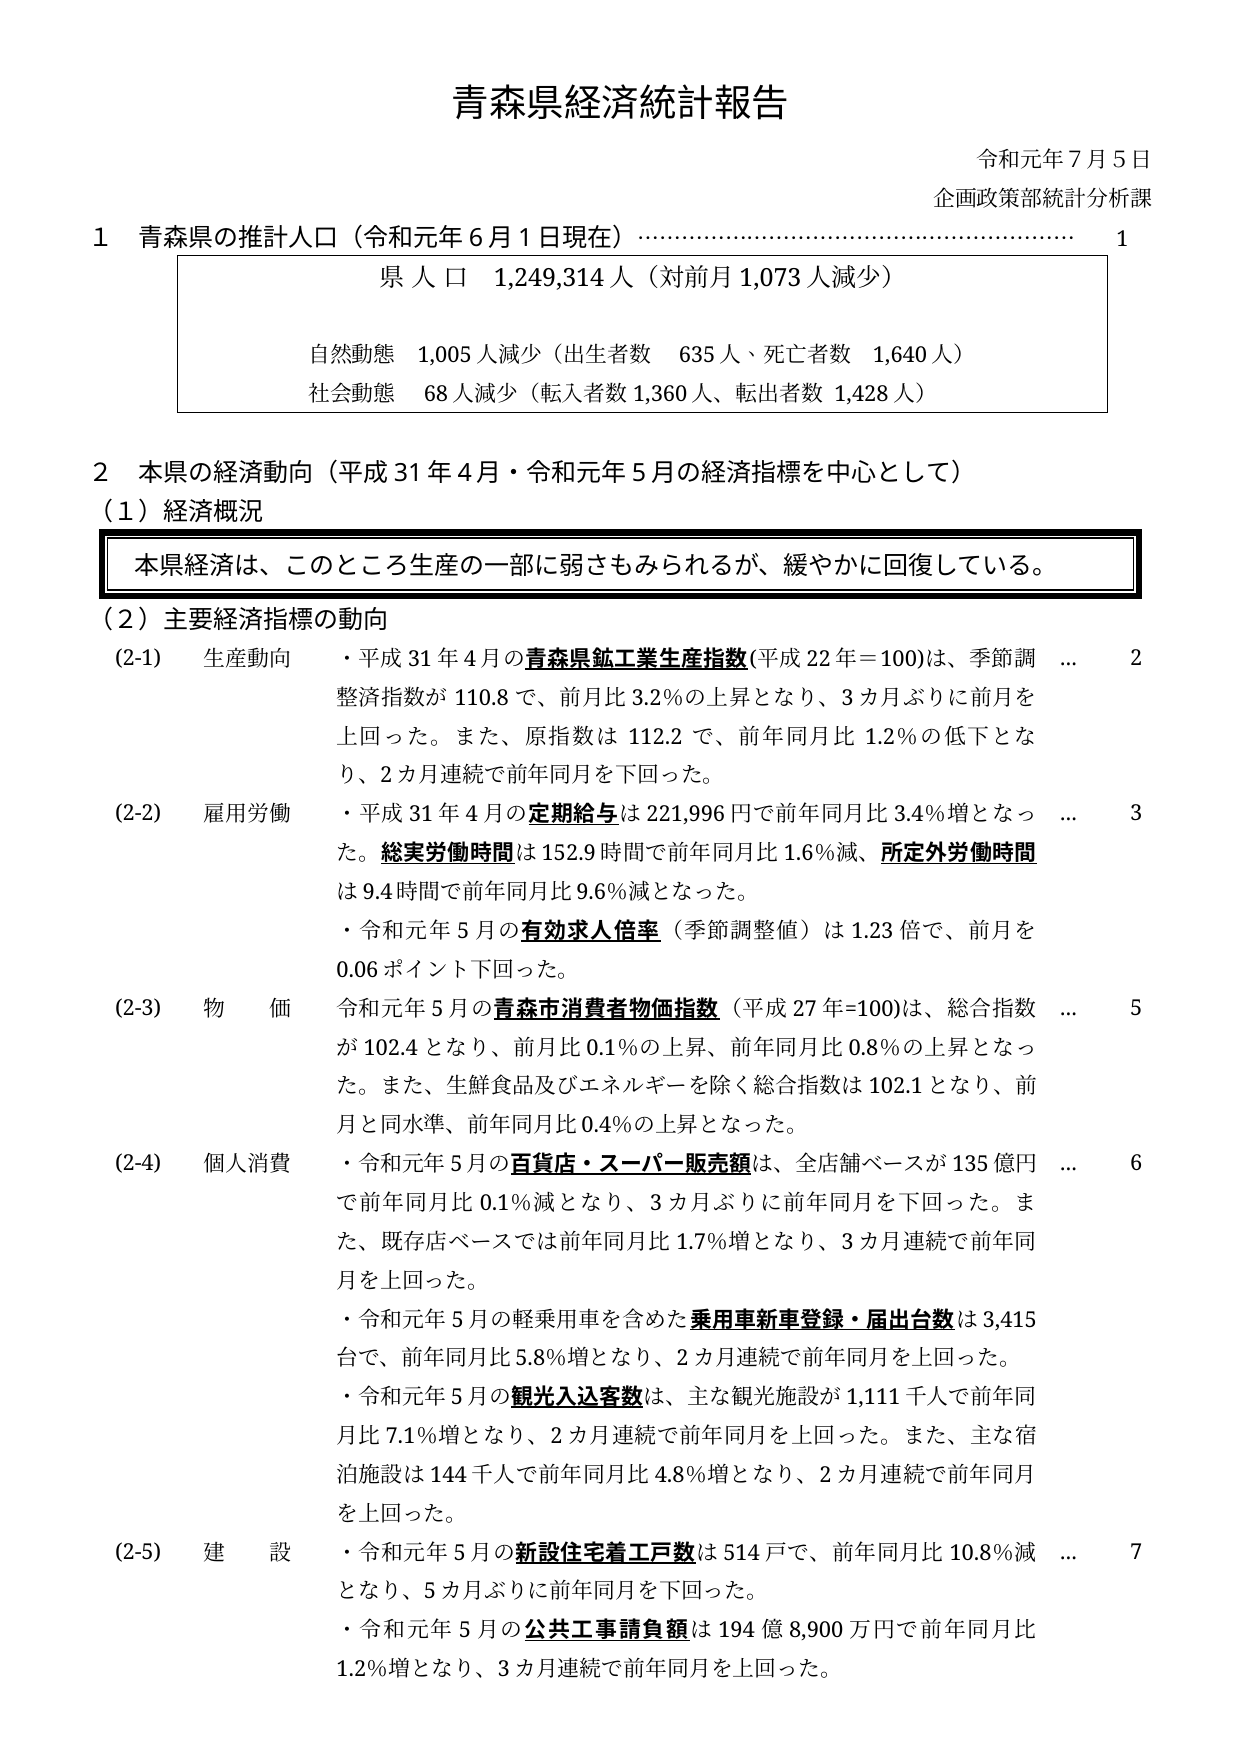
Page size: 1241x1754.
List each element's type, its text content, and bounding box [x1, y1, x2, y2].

text （１）経済概況 [89, 491, 1134, 529]
table_cell ・令和元年5月の百貨店・スーパー販売額は、全店舗ベースが135億円で前年同月比0.1％減となり、3カ月ぶりに前年同月を下回った。また、既存店ベースでは前年同月比1.7％増となり、3カ月連続で前年同月を上回った。 ・令和元年5月の軽乗用車を含めた乗用車新車登録・届出台数は3,415台で、前年同月比5.8％増となり、2カ月連続で前年同月を上回った。 ・令和元年5月の観光入込客数は、主な観光施設が1,111千人で前年同月比7.1％増となり、2カ月連続で前年同月を上回った。また、主な宿泊施設は144千人で前年同月比4.8％増となり、2カ月連続で前年同月を上回った。 [325, 1143, 1048, 1531]
table_header (2-1) [104, 638, 192, 793]
table_cell 物 価 [192, 987, 325, 1143]
table_cell 雇用労働 [192, 793, 325, 987]
text 青森県経済統計報告 [89, 61, 1152, 139]
table_cell … [1048, 987, 1107, 1143]
text 企画政策部統計分析課 [89, 178, 1152, 216]
table_cell (2-2) [104, 793, 192, 987]
table_header ・平成31年4月の青森県鉱工業生産指数(平成22年＝100)は、季節調整済指数が 110.8 で、前月比3.2％の上昇となり、3カ月ぶりに前月を上回った。また、原指数は 112.2 で、前年同月比 1.2％の低下となり、2カ月連続で前年同月を下回った。 [325, 638, 1048, 793]
table_header 本県経済は、このところ生産の一部に弱さもみられるが、緩やかに回復している。 [108, 539, 1133, 589]
table_header 県人口 1,249,314人（対前月1,073人減少） 自然動態 1,005人減少（出生者数 635人、死亡者数 1,640人） 社会動態 68人減少（転入者数 1,360人、転出者数 1,428人） [178, 256, 1107, 412]
table_cell ・令和元年5月の新設住宅着工戸数は514戸で、前年同月比10.8％減となり、5カ月ぶりに前年同月を下回った。 ・令和元年5月の公共工事請負額は194億8,900万円で前年同月比1.2％増となり、3カ月連続で前年同月を上回った。 [325, 1531, 1048, 1687]
table_cell 建 設 [192, 1531, 325, 1687]
table_cell 7 [1108, 1531, 1161, 1687]
text 令和元年７月５日 [89, 139, 1152, 178]
text （２）主要経済指標の動向 [89, 599, 1152, 637]
table_cell … [1048, 793, 1107, 987]
table_cell … [1048, 1143, 1107, 1531]
table_cell 令和元年5月の青森市消費者物価指数（平成27年=100)は、総合指数が102.4となり、前月比0.1％の上昇、前年同月比0.8％の上昇となった。また、生鮮食品及びエネルギーを除く総合指数は102.1となり、前月と同水準、前年同月比0.4％の上昇となった。 [325, 987, 1048, 1143]
table_cell (2-3) [104, 987, 192, 1143]
table_header 生産動向 [192, 638, 325, 793]
table_header 2 [1108, 638, 1161, 793]
table_cell (2-4) [104, 1143, 192, 1531]
table_cell (2-5) [104, 1531, 192, 1687]
table_cell 個人消費 [192, 1143, 325, 1531]
text １ 青森県の推計人口（令和元年6月1日現在）…………………………………………………… 1 [89, 216, 1152, 255]
table_cell ・平成31年4月の定期給与は221,996円で前年同月比3.4％増となった。総実労働時間は152.9時間で前年同月比1.6％減、所定外労働時間は9.4時間で前年同月比9.6％減となった。 ・令和元年5月の有効求人倍率（季節調整値）は1.23倍で、前月を0.06ポイント下回った。 [325, 793, 1048, 987]
table_cell 3 [1108, 793, 1161, 987]
table_header … [1048, 638, 1107, 793]
text ２ 本県の経済動向（平成31年4月・令和元年5月の経済指標を中心として） [89, 452, 1134, 491]
table_cell 5 [1108, 987, 1161, 1143]
table_cell 6 [1108, 1143, 1161, 1531]
table_cell … [1048, 1531, 1107, 1687]
